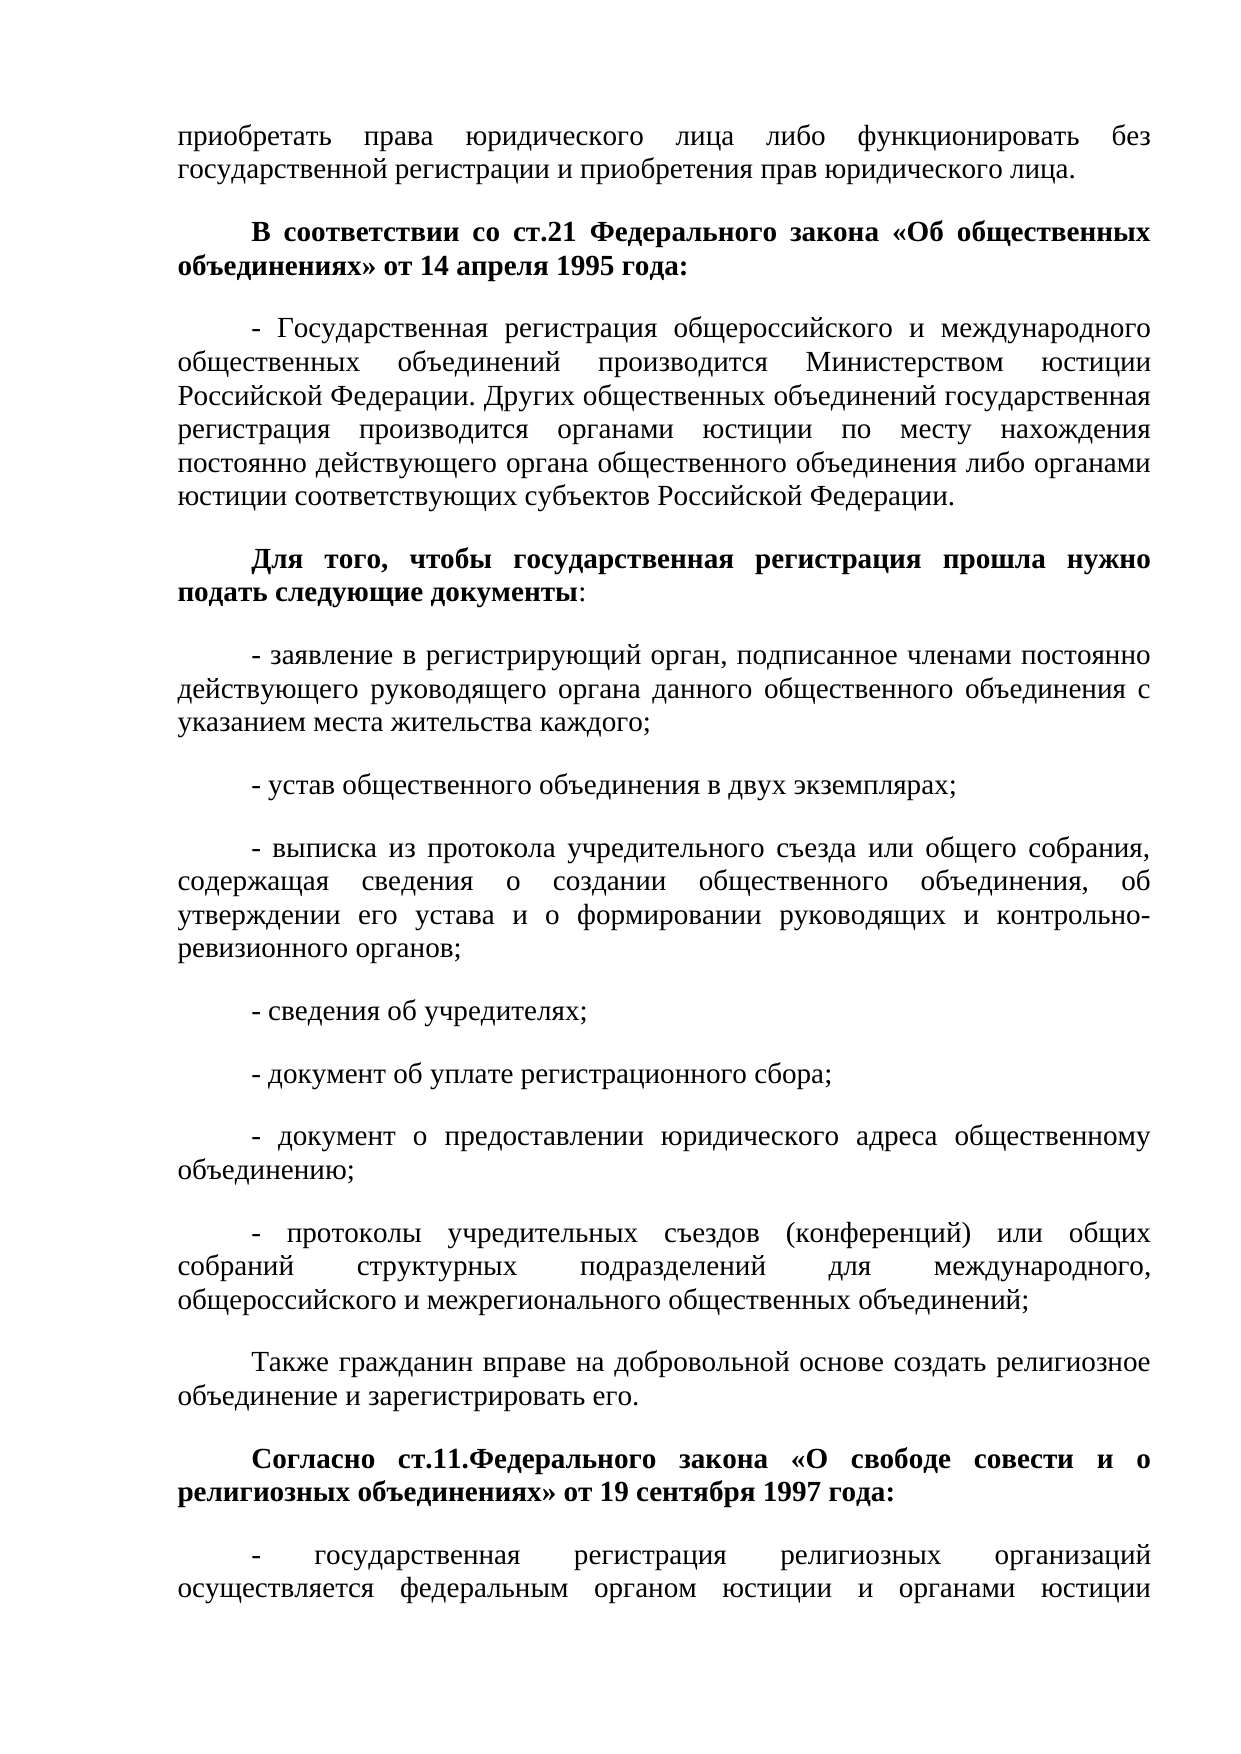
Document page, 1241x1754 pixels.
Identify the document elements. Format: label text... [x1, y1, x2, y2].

text Также гражданин вправе на добровольной основе создать религиозное объединение и зарегистрировать его. [177, 1344, 1152, 1412]
text - заявление в регистрирующий орган, подписанное членами постоянно действующего руководящего органа данного общественного объединения с указанием места жительства каждого; [177, 637, 1152, 738]
text Согласно ст.11.Федерального закона «О свободе совести и о религиозных объединениях» от 19 сентября 1997 года: [177, 1441, 1152, 1508]
text - документ о предоставлении юридического адреса общественному объединению; [177, 1118, 1152, 1186]
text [177, 118, 1152, 185]
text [177, 1537, 1152, 1604]
text В соответствии со ст.21 Федерального закона «Об общественных объединениях» от 14 апреля 1995 года: [177, 214, 1152, 281]
text - сведения об учредителях; [177, 993, 1152, 1027]
text Для того, чтобы государственная регистрация прошла нужно подать следующие документы: [177, 541, 1152, 608]
text - документ об уплате регистрационного сбора; [177, 1056, 1152, 1089]
text - выписка из протокола учредительного съезда или общего собрания, содержащая сведения о создании общественного объединения, об утверждении его устава и о формировании руководящих и контрольно-ревизионного органов; [177, 830, 1152, 964]
text - устав общественного объединения в двух экземплярах; [177, 767, 1152, 801]
text - протоколы учредительных съездов (конференций) или общих собраний структурных подразделений для международного, общероссийского и межрегионального общественных объединений; [177, 1215, 1152, 1315]
text - Государственная регистрация общероссийского и международного общественных объединений производится Министерством юстиции Российской Федерации. Других общественных объединений государственная регистрация производится органами юстиции по месту нахождения постоянно действующего органа общественного объединения либо органами юстиции соответствующих субъектов Российской Федерации. [177, 311, 1152, 512]
